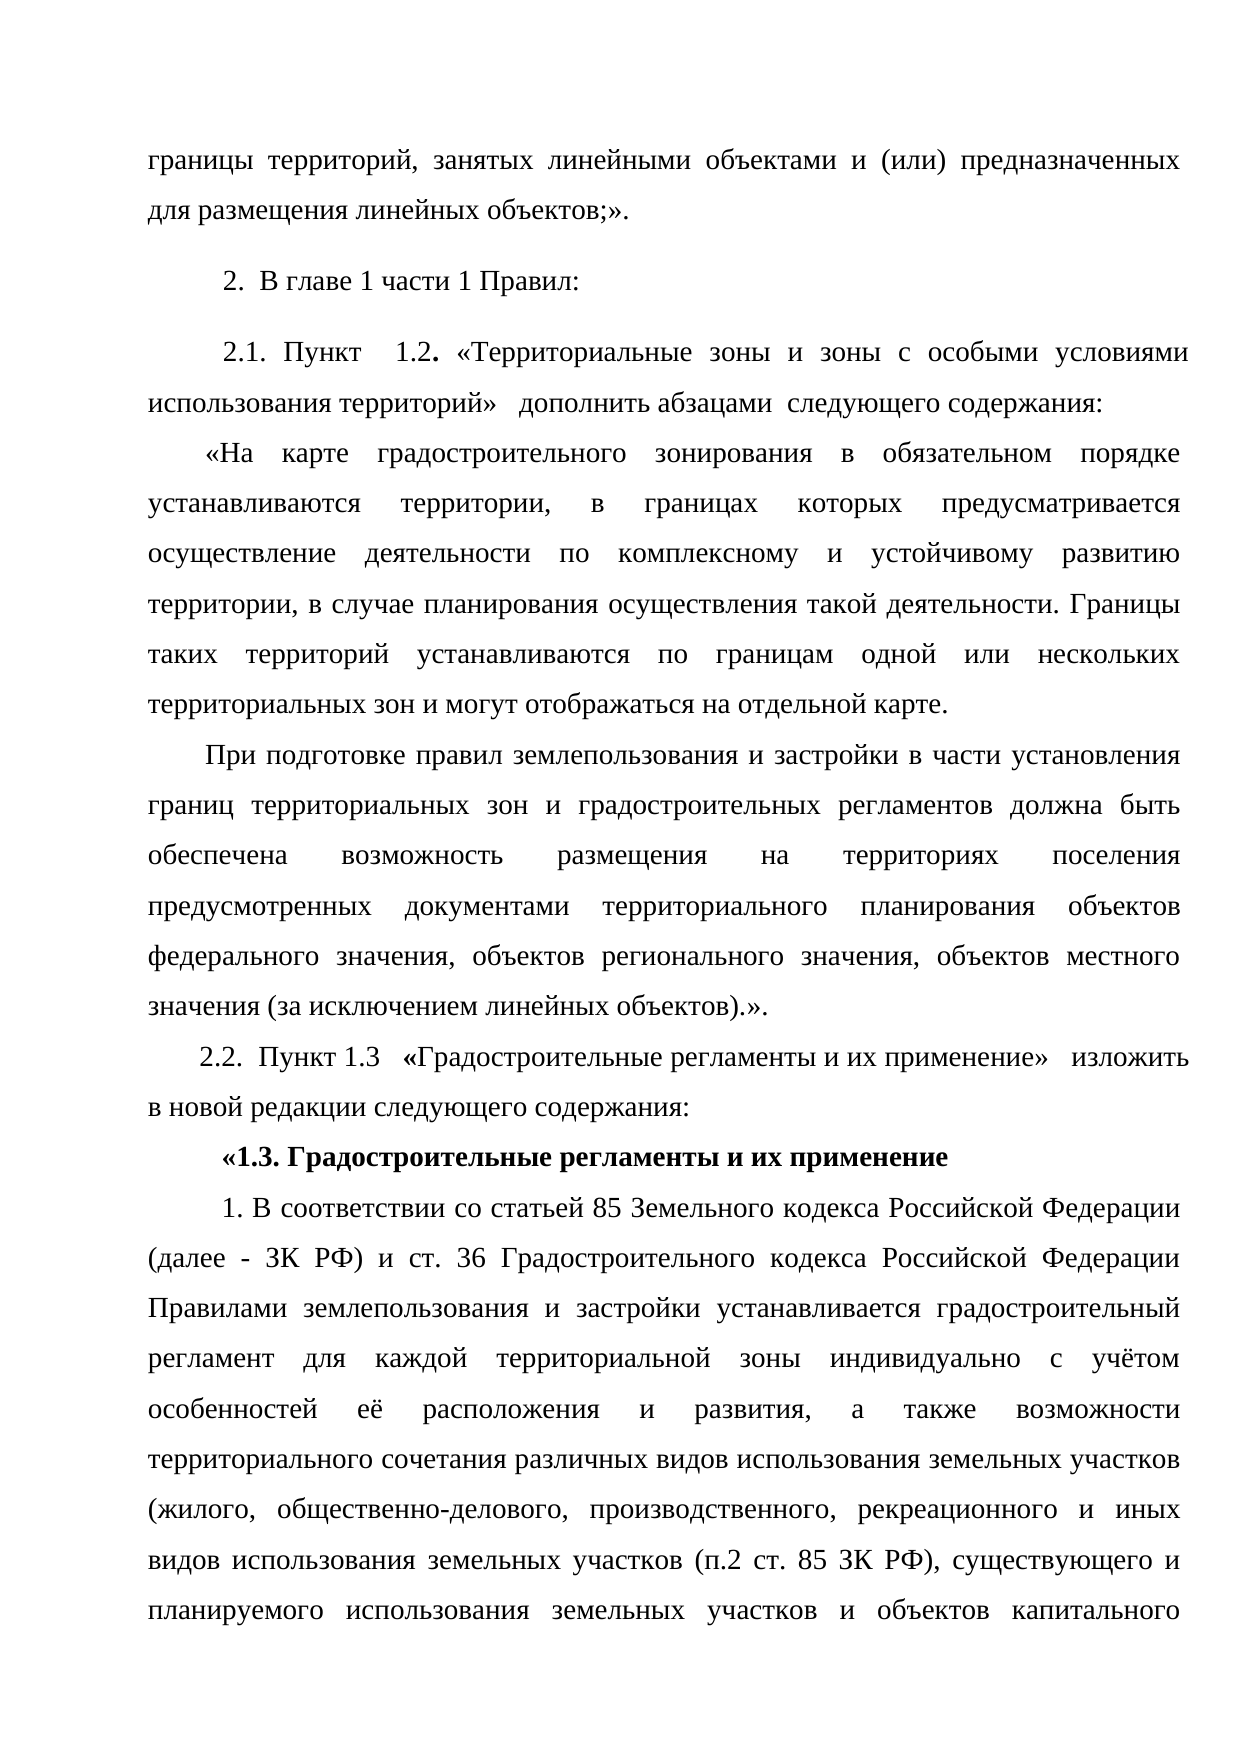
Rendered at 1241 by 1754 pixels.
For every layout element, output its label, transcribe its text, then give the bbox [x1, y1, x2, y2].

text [148, 1190, 1181, 1626]
text «1.3. Градостроительные регламенты и их применение [148, 1139, 1190, 1173]
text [148, 142, 1181, 226]
text «На карте градостроительного зонирования в обязательном порядке устанавливаются территории, в границах которых предусматривается осуществление деятельности по комплексному и устойчивому развитию территории, в случае планирования осуществления такой деятельности. Границы таких территорий устанавливаются по границам одной или нескольких территориальных зон и могут отображаться на отдельной карте. [148, 435, 1181, 720]
text 2.2. Пункт 1.3 «Градостроительные регламенты и их применение» изложить в новой редакции следующего содержания: [148, 1039, 1190, 1123]
subtitle 2. В главе 1 части 1 Правил: [148, 263, 1190, 297]
text При подготовке правил землепользования и застройки в части установления границ территориальных зон и градостроительных регламентов должна быть обеспечена возможность размещения на территориях поселения предусмотренных документами территориального планирования объектов федерального значения, объектов регионального значения, объектов местного значения (за исключением линейных объектов).». [148, 737, 1181, 1022]
subtitle 2.1. Пункт 1.2. «Территориальные зоны и зоны с особыми условиями использования территорий» дополнить абзацами следующего содержания: [148, 334, 1190, 418]
